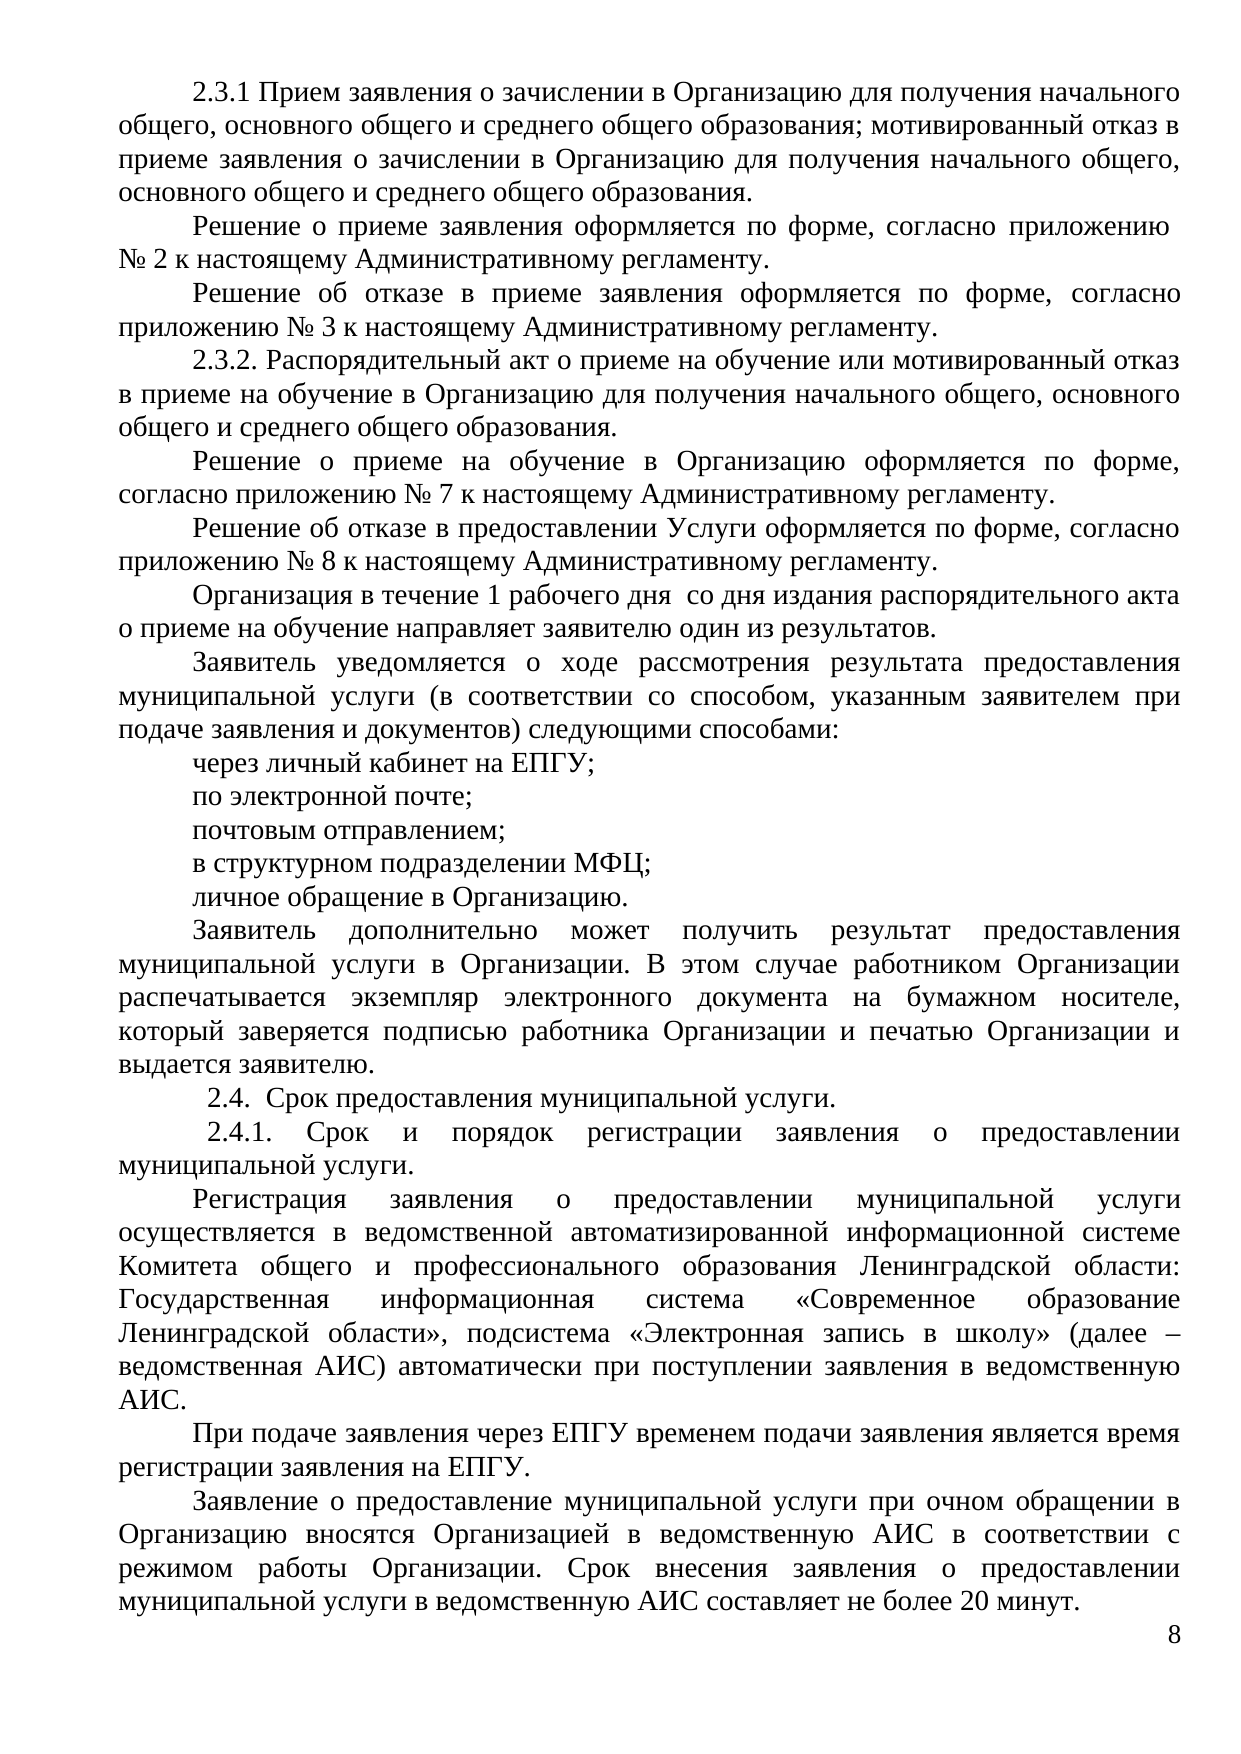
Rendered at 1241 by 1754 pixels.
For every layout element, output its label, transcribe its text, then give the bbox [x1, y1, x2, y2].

text Заявление о предоставление муниципальной услуги при очном обращении в Организацию вносятся Организацией в ведомственную АИС в соответствии с режимом работы Организации. Срок внесения заявления о предоставлении муниципальной услуги в ведомственную АИС составляет не более 20 минут. [118, 1483, 1181, 1617]
text Решение о приеме заявления оформляется по форме, согласно приложению № 2 к настоящему Административному регламенту. [118, 208, 1181, 275]
text Регистрация заявления о предоставлении муниципальной услуги осуществляется в ведомственной автоматизированной информационной системе Комитета общего и профессионального образования Ленинградской области: Государственная информационная система «Современное образование Ленинградской области», подсистема «Электронная запись в школу» (далее – ведомственная АИС) автоматически при поступлении заявления в ведомственную АИС. [118, 1181, 1181, 1416]
text Заявитель уведомляется о ходе рассмотрения результата предоставления муниципальной услуги (в соответствии со способом, указанным заявителем при подаче заявления и документов) следующими способами: [118, 644, 1181, 745]
text по электронной почте; [118, 778, 1181, 812]
text 2.4.1. Срок и порядок регистрации заявления о предоставлении муниципальной услуги. [118, 1114, 1181, 1181]
text Решение об отказе в приеме заявления оформляется по форме, согласно приложению № 3 к настоящему Административному регламенту. [118, 275, 1181, 342]
text через личный кабинет на ЕПГУ; [118, 745, 1181, 778]
list Срок предоставления муниципальной услуги. [207, 1080, 1181, 1114]
text в структурном подразделении МФЦ; [118, 845, 1181, 879]
text Заявитель дополнительно может получить результат предоставления муниципальной услуги в Организации. В этом случае работником Организации распечатывается экземпляр электронного документа на бумажном носителе, который заверяется подписью работника Организации и печатью Организации и выдается заявителю. [118, 912, 1181, 1080]
text При подаче заявления через ЕПГУ временем подачи заявления является время регистрации заявления на ЕПГУ. [118, 1416, 1181, 1483]
text личное обращение в Организацию. [118, 879, 1181, 912]
text Организация в течение 1 рабочего дня со дня издания распорядительного акта о приеме на обучение направляет заявителю один из результатов. [118, 577, 1181, 644]
text 2.3.2. Распорядительный акт о приеме на обучение или мотивированный отказ в приеме на обучение в Организацию для получения начального общего, основного общего и среднего общего образования. [118, 342, 1181, 443]
text Решение об отказе в предоставлении Услуги оформляется по форме, согласно приложению № 8 к настоящему Административному регламенту. [118, 510, 1181, 577]
text почтовым отправлением; [118, 812, 1181, 845]
text 2.3.1 Прием заявления о зачислении в Организацию для получения начального общего, основного общего и среднего общего образования; мотивированный отказ в приеме заявления о зачислении в Организацию для получения начального общего, основного общего и среднего общего образования. [118, 74, 1181, 208]
text Решение о приеме на обучение в Организацию оформляется по форме, согласно приложению № 7 к настоящему Административному регламенту. [118, 443, 1181, 510]
